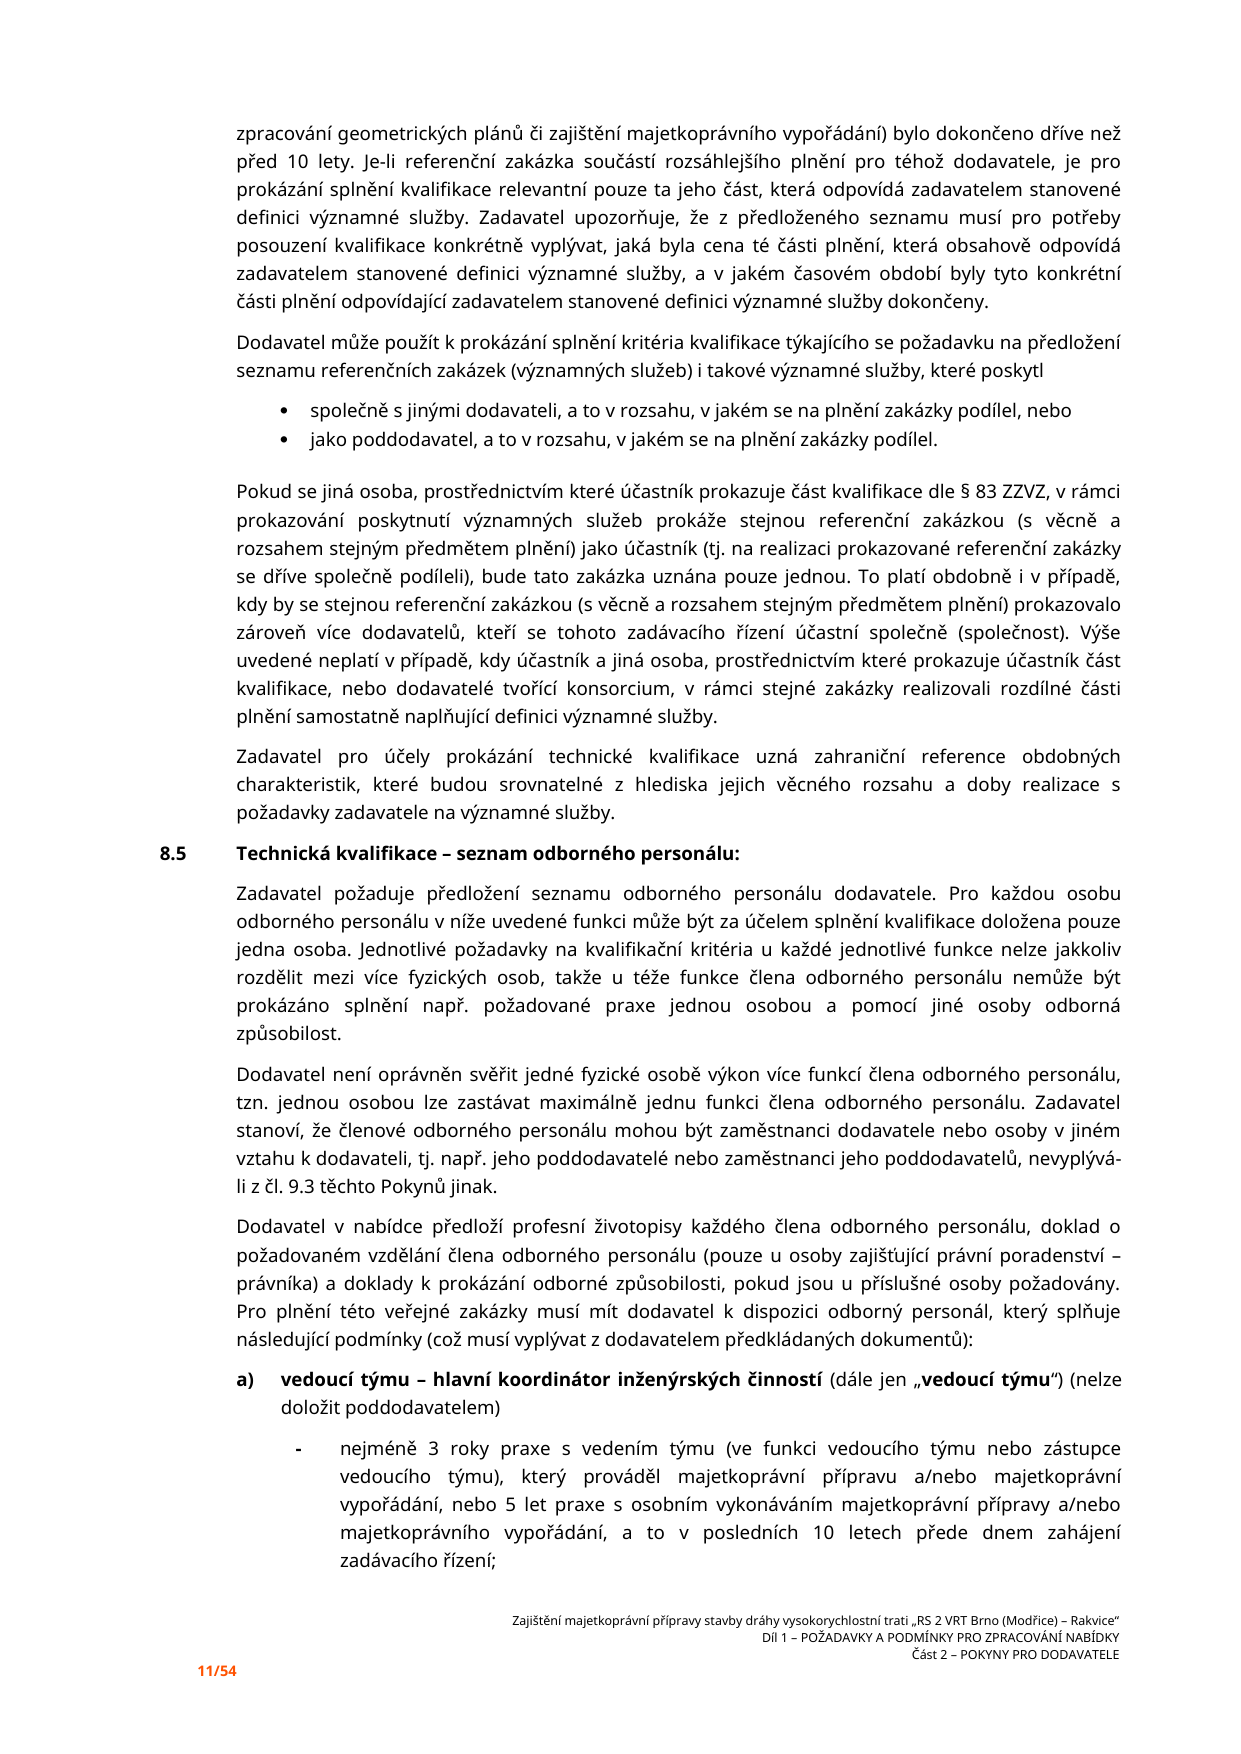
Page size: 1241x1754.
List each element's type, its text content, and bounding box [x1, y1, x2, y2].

list společně s jinými dodavateli, a to v rozsahu, v jakém se na plnění zakázky podílel, nebo [281, 398, 1122, 423]
text Dodavatel v nabídce předloží profesní životopisy každého člena odborného personálu, doklad o požadovaném vzdělání člena odborného personálu (pouze u osoby zajišťující právní poradenství – právníka) a doklady k prokázání odborné způsobilosti, pokud jsou u příslušné osoby požadovány. Pro plnění této veřejné zakázky musí mít dodavatel k dispozici odborný personál, který splňuje následující podmínky (což musí vyplývat z dodavatelem předkládaných dokumentů): [236, 1214, 1122, 1351]
text Zadavatel pro účely prokázání technické kvalifikace uzná zahraniční reference obdobných charakteristik, které budou srovnatelné z hlediska jejich věcného rozsahu a doby realizace s požadavky zadavatele na významné služby. [236, 743, 1122, 825]
list vedoucí týmu – hlavní koordinátor inženýrských činností (dále jen „vedoucí týmu“) (nelze doložit poddodavatelem) [236, 1366, 1122, 1420]
text Dodavatel může použít k prokázání splnění kritéria kvalifikace týkajícího se požadavku na předložení seznamu referenčních zakázek (významných služeb) i takové významné služby, které poskytl [236, 329, 1122, 383]
text Zadavatel požaduje předložení seznamu odborného personálu dodavatele. Pro každou osobu odborného personálu v níže uvedené funkci může být za účelem splnění kvalifikace doložena pouze jedna osoba. Jednotlivé požadavky na kvalifikační kritéria u každé jednotlivé funkce nelze jakkoliv rozdělit mezi více fyzických osob, takže u téže funkce člena odborného personálu nemůže být prokázáno splnění např. požadované praxe jednou osobou a pomocí jiné osoby odborná způsobilost. [236, 881, 1122, 1046]
list jako poddodavatel, a to v rozsahu, v jakém se na plnění zakázky podílel. [281, 426, 1122, 451]
text Dodavatel není oprávněn svěřit jedné fyzické osobě výkon více funkcí člena odborného personálu, tzn. jednou osobou lze zastávat maximálně jednu funkci člena odborného personálu. Zadavatel stanoví, že členové odborného personálu mohou být zaměstnanci dodavatele nebo osoby v jiném vztahu k dodavateli, tj. např. jeho poddodavatelé nebo zaměstnanci jeho poddodavatelů, nevyplývá-li z čl. 9.3 těchto Pokynů jinak. [236, 1061, 1122, 1199]
text Technická kvalifikace – seznam odborného personálu: [159, 840, 1122, 866]
text nejméně 3 roky praxe s vedením týmu (ve funkci vedoucího týmu nebo zástupce vedoucího týmu), který prováděl majetkoprávní přípravu a/nebo majetkoprávní vypořádání, nebo 5 let praxe s osobním vykonáváním majetkoprávní přípravy a/nebo majetkoprávního vypořádání, a to v posledních 10 letech přede dnem zahájení zadávacího řízení; [295, 1435, 1122, 1573]
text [236, 121, 1122, 314]
text Pokud se jiná osoba, prostřednictvím které účastník prokazuje část kvalifikace dle § 83 ZZVZ, v rámci prokazování poskytnutí významných služeb prokáže stejnou referenční zakázkou (s věcně a rozsahem stejným předmětem plnění) jako účastník (tj. na realizaci prokazované referenční zakázky se dříve společně podíleli), bude tato zakázka uznána pouze jednou. To platí obdobně i v případě, kdy by se stejnou referenční zakázkou (s věcně a rozsahem stejným předmětem plnění) prokazovalo zároveň více dodavatelů, kteří se tohoto zadávacího řízení účastní společně (společnost). Výše uvedené neplatí v případě, kdy účastník a jiná osoba, prostřednictvím které prokazuje účastník část kvalifikace, nebo dodavatelé tvořící konsorcium, v rámci stejné zakázky realizovali rozdílné části plnění samostatně naplňující definici významné služby. [236, 479, 1122, 728]
